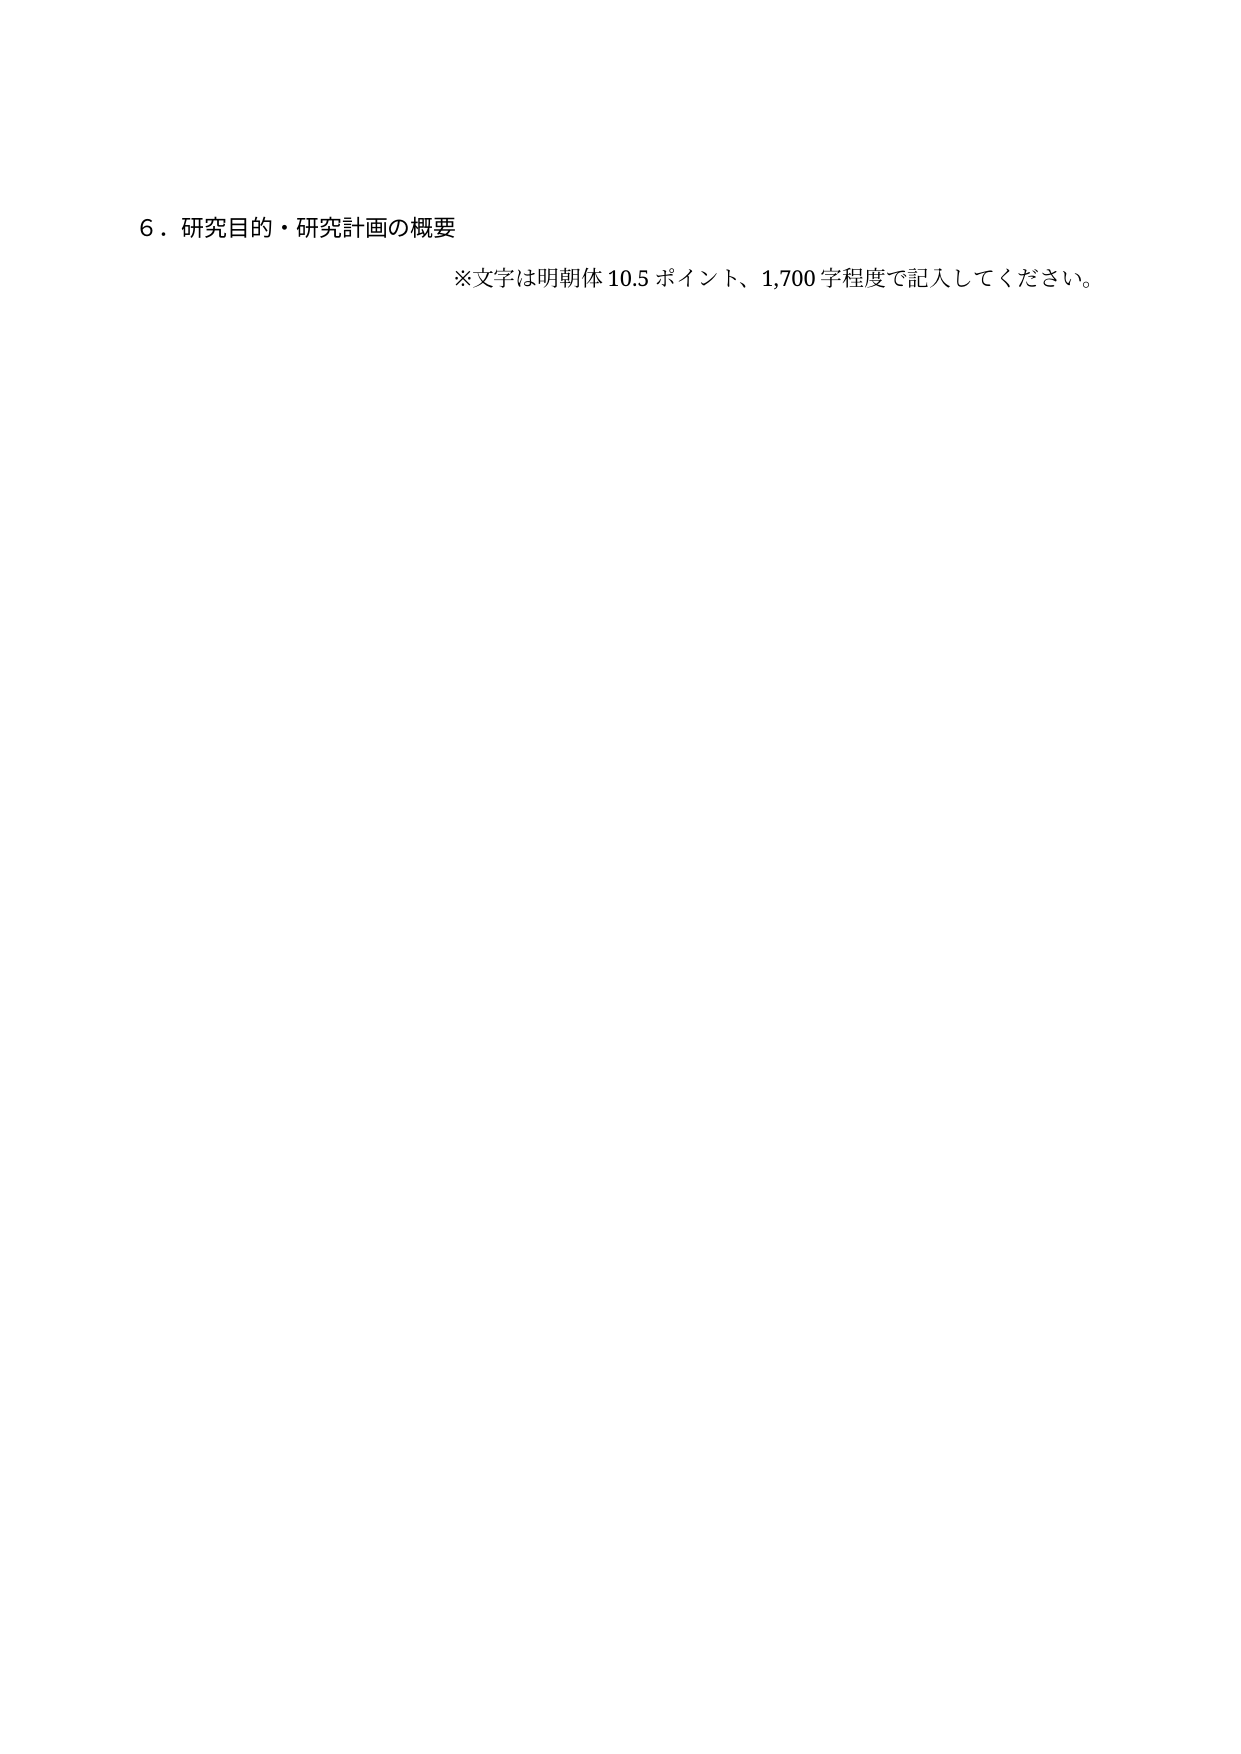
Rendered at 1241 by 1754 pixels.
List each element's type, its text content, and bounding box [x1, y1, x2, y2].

text ６．研究目的・研究計画の概要 [136, 202, 1104, 252]
text ※文字は明朝体10.5ポイント、1,700字程度で記入してください。 [136, 252, 1104, 302]
